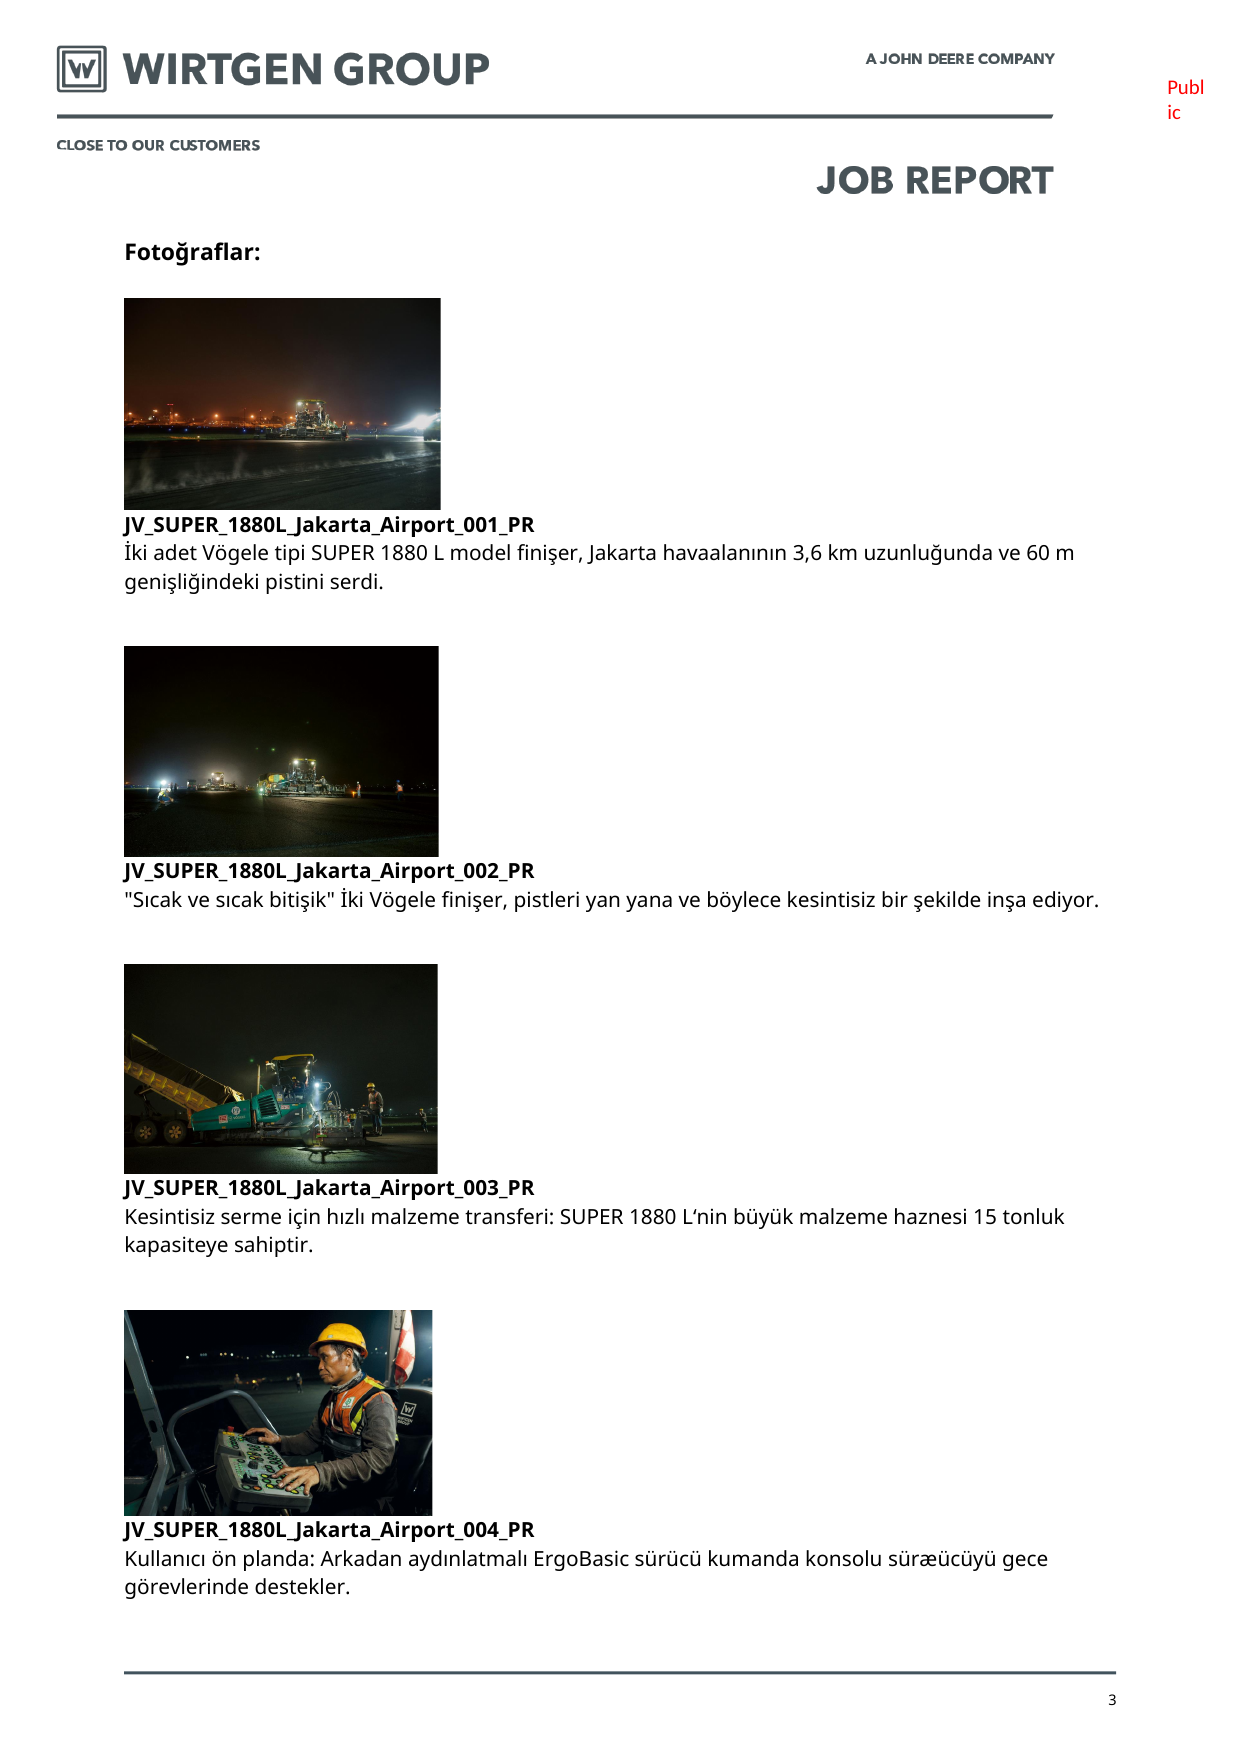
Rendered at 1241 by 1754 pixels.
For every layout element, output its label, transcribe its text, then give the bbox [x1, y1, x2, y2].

text Fotoğraflar: [124, 236, 1116, 267]
text Kullanıcı ön planda: Arkadan aydınlatmalı ErgoBasic sürücü kumanda konsolu süræücüyü gece görevlerinde destekler. [124, 1544, 1116, 1601]
text JV_SUPER_1880L_Jakarta_Airport_001_PR İki adet Vögele tipi SUPER 1880 L model finişer, Jakarta havaalanının 3,6 km uzunluğunda ve 60 m genişliğindeki pistini serdi. [124, 299, 1116, 595]
picture [124, 1310, 433, 1516]
text JV_SUPER_1880L_Jakarta_Airport_003_PR [124, 1173, 1116, 1202]
picture [124, 298, 441, 510]
picture [124, 964, 438, 1174]
picture [124, 646, 439, 857]
picture [53, 45, 1062, 196]
text Kesintisiz serme için hızlı malzeme transferi: SUPER 1880 L‘nin büyük malzeme haznesi 15 tonluk kapasiteye sahiptir. [124, 1202, 1116, 1259]
text "Sıcak ve sıcak bitişik" İki Vögele finişer, pistleri yan yana ve böylece kesintisiz bir şekilde inşa ediyor. [124, 885, 1116, 913]
